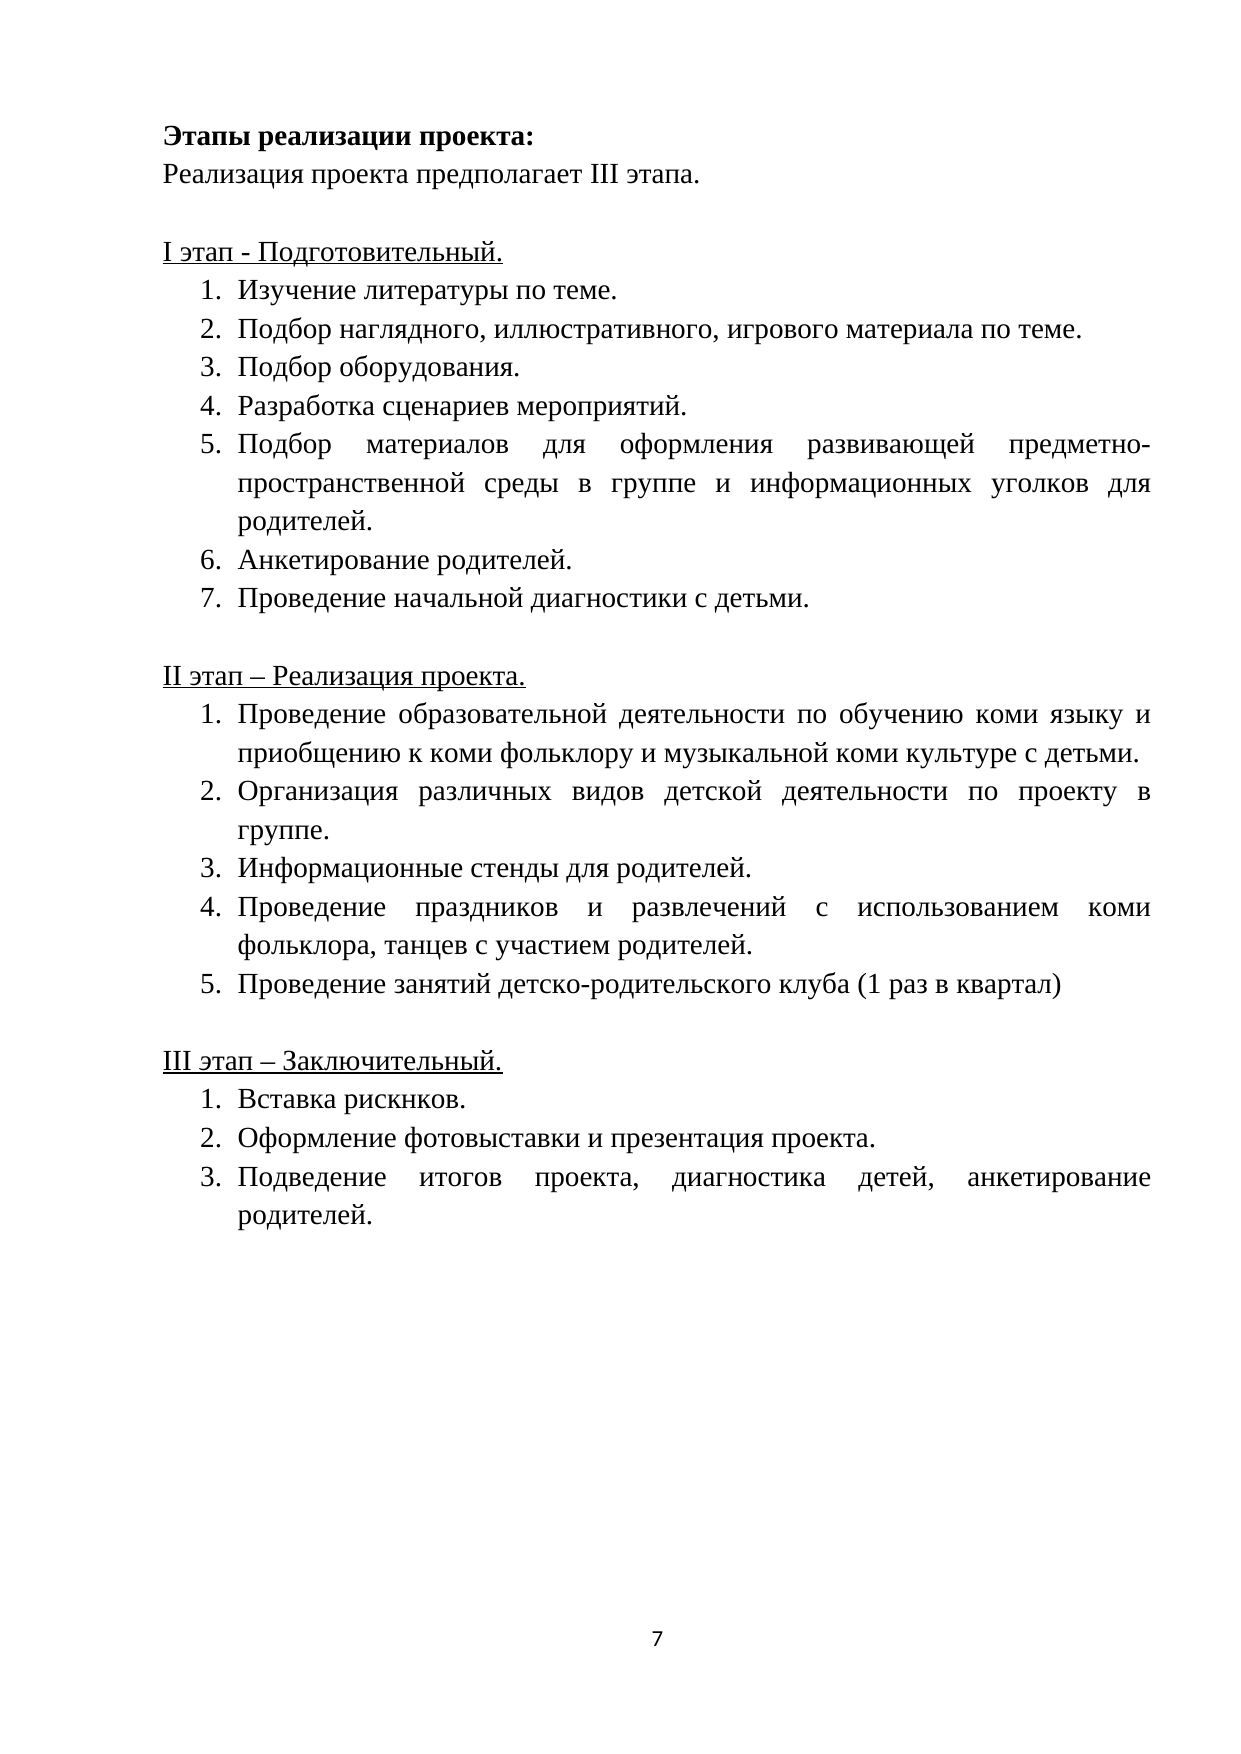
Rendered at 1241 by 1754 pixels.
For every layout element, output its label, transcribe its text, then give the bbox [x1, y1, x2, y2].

text II этап – Реализация проекта. [162, 658, 1152, 691]
list Подведение итогов проекта, диагностика детей, анкетирование родителей. [200, 1159, 1152, 1231]
list Разработка сценариев мероприятий. [200, 388, 1152, 421]
list Подбор наглядного, иллюстративного, игрового материала по теме. [200, 311, 1152, 344]
list Изучение литературы по теме. [200, 272, 1152, 306]
list Организация различных видов детской деятельности по проекту в группе. [200, 773, 1152, 845]
list Проведение занятий детско-родительского клуба (1 раз в квартал) [200, 966, 1152, 999]
list Вставка рискнков. [200, 1082, 1152, 1115]
list Анкетирование родителей. [200, 542, 1152, 576]
list Подбор оборудования. [200, 349, 1152, 383]
list Оформление фотовыставки и презентация проекта. [200, 1120, 1152, 1154]
subtitle Этапы реализации проекта: [162, 118, 1152, 152]
text I этап - Подготовительный. [162, 234, 1152, 267]
list Проведение образовательной деятельности по обучению коми языку и приобщению к коми фольклору и музыкальной коми культуре с детьми. [200, 696, 1152, 768]
list Информационные стенды для родителей. [200, 850, 1152, 884]
text Реализация проекта предполагает III этапа. [162, 157, 1152, 190]
list Проведение праздников и развлечений с использованием коми фольклора, танцев с участием родителей. [200, 889, 1152, 961]
list Проведение начальной диагностики с детьми. [200, 581, 1152, 614]
text ІІІ этап – Заключительный. [162, 1043, 1152, 1077]
list Подбор материалов для оформления развивающей предметно-пространственной среды в группе и информационных уголков для родителей. [200, 426, 1152, 537]
